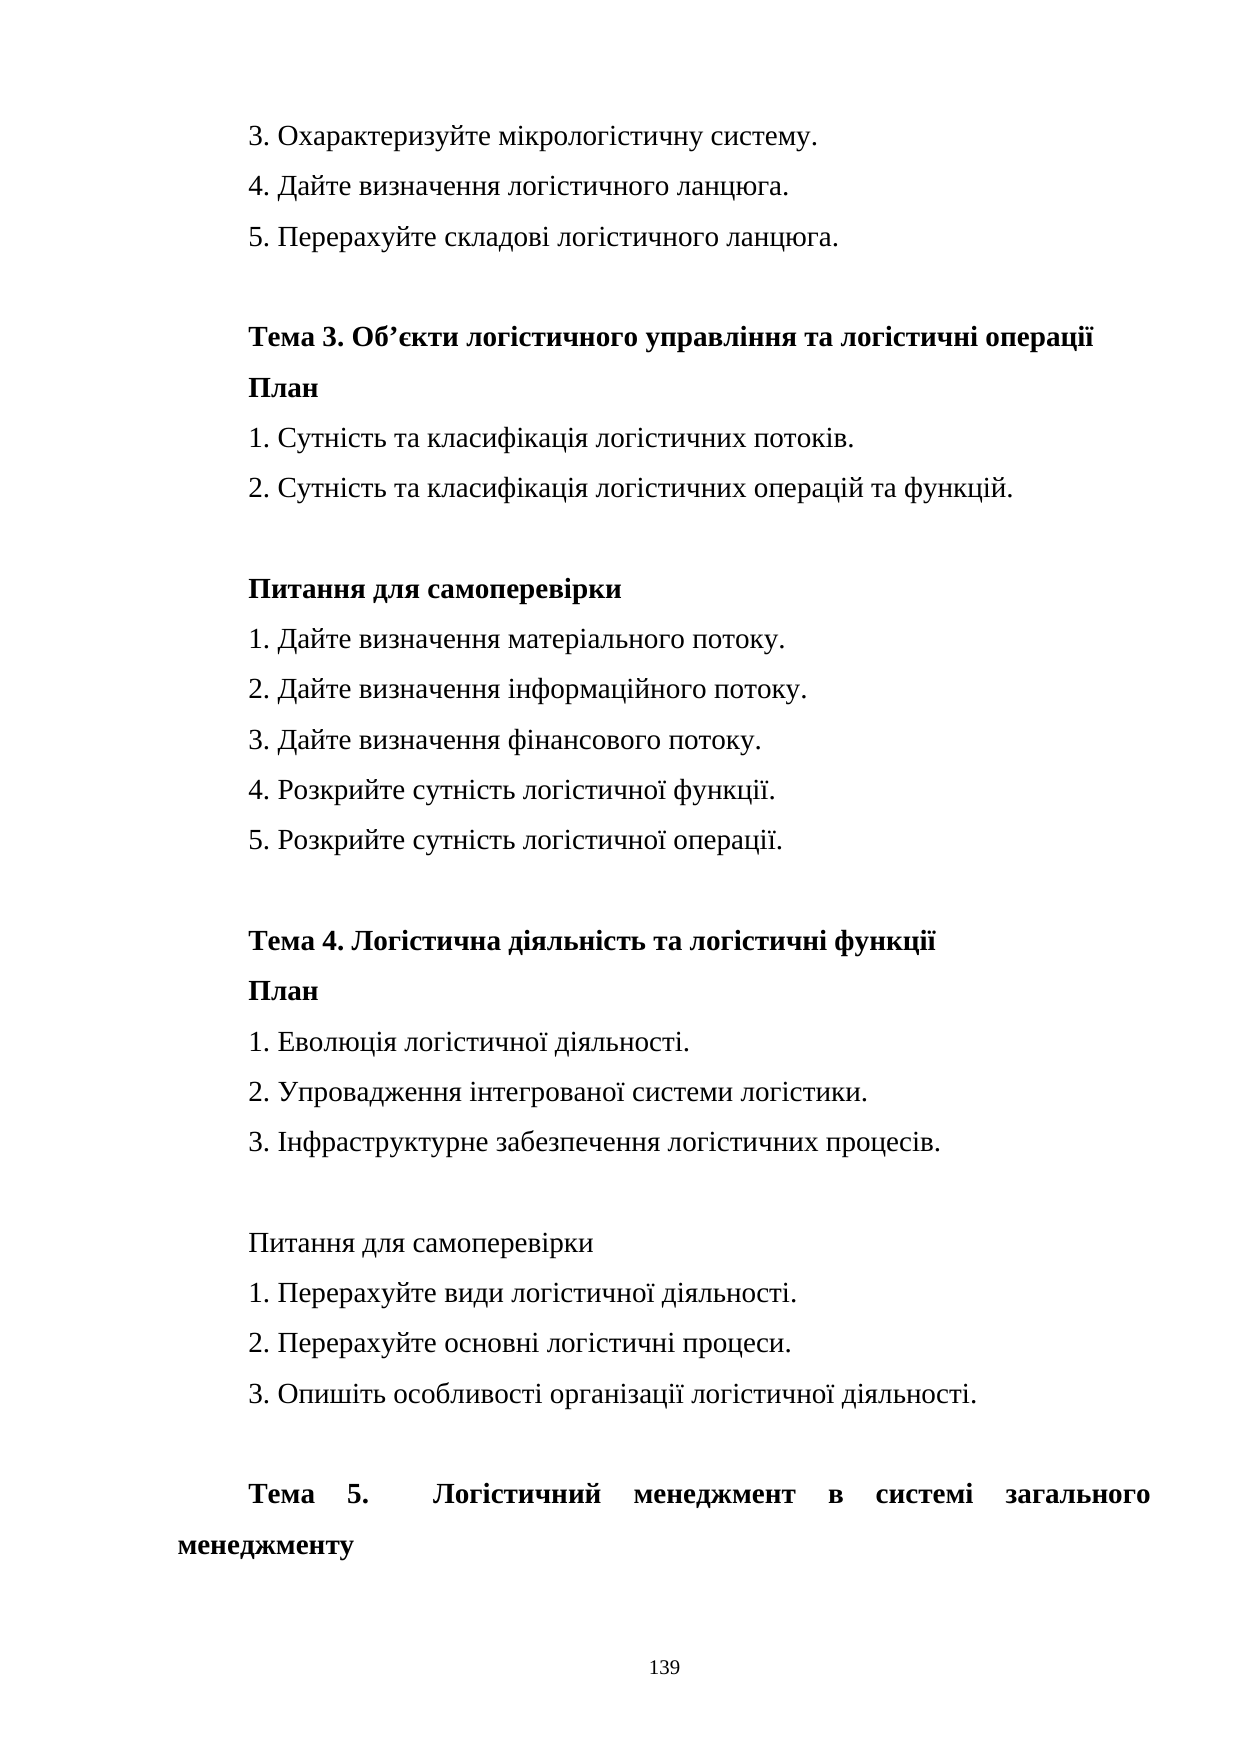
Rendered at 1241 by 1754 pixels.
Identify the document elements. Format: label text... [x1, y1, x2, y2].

text 1. Еволюція логістичної діяльності. [177, 1024, 1152, 1057]
text 3. Дайте визначення фінансового потоку. [177, 722, 1152, 755]
text 2. Сутність та класифікація логістичних операцій та функцій. [177, 470, 1152, 504]
text 4. Розкрийте сутність логістичної функції. [177, 772, 1152, 806]
text Питання для самоперевірки [177, 571, 1152, 604]
text Тема 5. Логістичний менеджмент в системі загального менеджменту [177, 1477, 1152, 1560]
text Питання для самоперевірки [177, 1225, 1152, 1258]
text 3. Інфраструктурне забезпечення логістичних процесів. [177, 1124, 1152, 1158]
text 4. Дайте визначення логістичного ланцюга. [177, 168, 1152, 202]
text 2. Перерахуйте основні логістичні процеси. [177, 1326, 1152, 1359]
text 1. Перерахуйте види логістичної діяльності. [177, 1275, 1152, 1309]
text 1. Сутність та класифікація логістичних потоків. [177, 420, 1152, 453]
text 2. Дайте визначення інформаційного потоку. [177, 672, 1152, 705]
text Тема 3. Об’єкти логістичного управління та логістичні операції [177, 319, 1152, 353]
text План [177, 973, 1152, 1007]
text 5. Розкрийте сутність логістичної операції. [177, 822, 1152, 856]
text 5. Перерахуйте складові логістичного ланцюга. [177, 219, 1152, 252]
text Тема 4. Логістична діяльність та логістичні функції [177, 923, 1152, 957]
text 3. Опишіть особливості організації логістичної діяльності. [177, 1376, 1152, 1409]
text 2. Упровадження інтегрованої системи логістики. [177, 1074, 1152, 1108]
text 3. Охарактеризуйте мікрологістичну систему. [177, 118, 1152, 152]
text 1. Дайте визначення матеріального потоку. [177, 621, 1152, 655]
text План [177, 370, 1152, 403]
